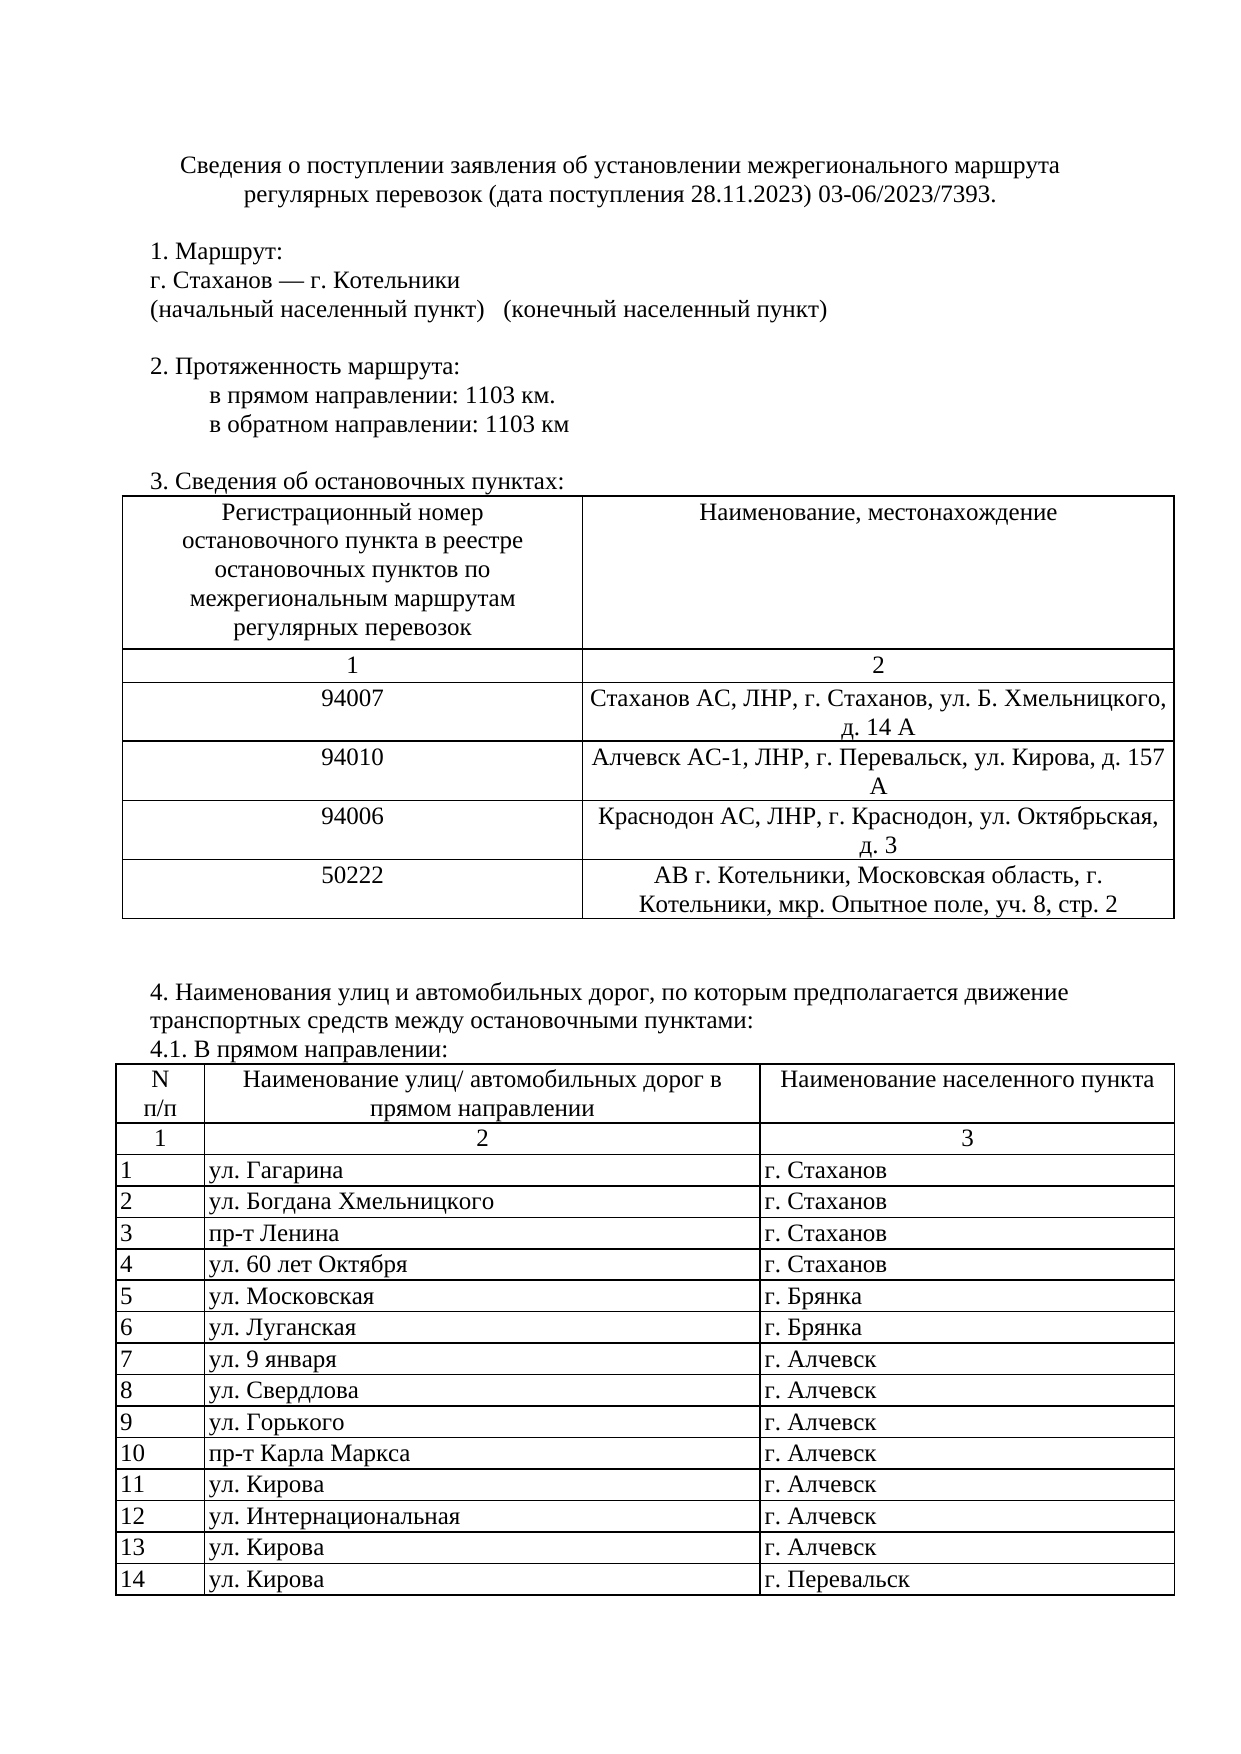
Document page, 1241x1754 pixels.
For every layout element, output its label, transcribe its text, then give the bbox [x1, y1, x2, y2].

table_cell 14 [117, 1564, 204, 1594]
text 4.1. В прямом направлении: [150, 1034, 1090, 1063]
table_cell АВ г. Котельники, Московская область, г. Котельники, мкр. Опытное поле, уч. 8, стр. 2 [583, 860, 1173, 918]
table_cell ул. Кирова [205, 1470, 759, 1499]
table_cell г. Алчевск [761, 1533, 1174, 1562]
table_cell 2 [205, 1124, 759, 1153]
table_cell г. Стаханов [761, 1155, 1174, 1185]
table_cell 94010 [123, 742, 582, 799]
table_cell 8 [117, 1375, 204, 1405]
table_cell 1 [117, 1155, 204, 1185]
table_cell г. Алчевск [761, 1470, 1174, 1499]
table_cell ул. Кирова [205, 1533, 759, 1562]
table_cell 7 [117, 1344, 204, 1374]
table_header Наименование, местонахождение [583, 497, 1173, 648]
table_cell 13 [117, 1533, 204, 1562]
table_cell пр-т Ленина [205, 1218, 759, 1248]
table_cell 2 [583, 650, 1173, 681]
table_cell г. Стаханов [761, 1187, 1174, 1216]
text в обратном направлении: 1103 км [150, 409, 1090, 437]
table_cell ул. Свердлова [205, 1375, 759, 1405]
table_cell 4 [117, 1250, 204, 1279]
table_cell г. Алчевск [761, 1375, 1174, 1405]
table_header Наименование населенного пункта [761, 1065, 1174, 1122]
text Сведения о поступлении заявления об установлении межрегионального маршрута регулярных перевозок (дата поступления 28.11.2023) 03-06/2023/7393. [150, 150, 1090, 207]
table_cell г. Алчевск [761, 1438, 1174, 1468]
table_cell г. Перевальск [761, 1564, 1174, 1594]
table_cell 12 [117, 1501, 204, 1531]
text 1. Маршрут: [150, 236, 1090, 265]
table_cell 11 [117, 1470, 204, 1499]
table_cell Алчевск АС-1, ЛНР, г. Перевальск, ул. Кирова, д. 157 А [583, 742, 1173, 799]
table_cell пр-т Карла Маркса [205, 1438, 759, 1468]
table_cell 94006 [123, 801, 582, 858]
table_cell г. Алчевск [761, 1501, 1174, 1531]
table_cell 5 [117, 1281, 204, 1311]
text в прямом направлении: 1103 км. [150, 380, 1090, 409]
table_cell ул. 9 января [205, 1344, 759, 1374]
table_cell 1 [123, 650, 582, 681]
table_header Регистрационный номер остановочного пункта в реестре остановочных пунктов по межрегиональным маршрутам регулярных перевозок [123, 497, 582, 648]
table_cell г. Брянка [761, 1281, 1174, 1311]
table_cell 10 [117, 1438, 204, 1468]
table_cell г. Брянка [761, 1312, 1174, 1342]
text г. Стаханов — г. Котельники [150, 265, 1090, 294]
table_cell 6 [117, 1312, 204, 1342]
table_cell 3 [117, 1218, 204, 1248]
table_cell 3 [761, 1124, 1174, 1153]
table_cell 94007 [123, 683, 582, 740]
table_cell ул. Богдана Хмельницкого [205, 1187, 759, 1216]
table_cell ул. Луганская [205, 1312, 759, 1342]
table_cell ул. Гагарина [205, 1155, 759, 1185]
table_cell 50222 [123, 860, 582, 918]
table_cell ул. 60 лет Октября [205, 1250, 759, 1279]
table_cell г. Стаханов [761, 1218, 1174, 1248]
text (начальный населенный пункт) (конечный населенный пункт) [150, 294, 1090, 322]
table_cell 9 [117, 1407, 204, 1437]
table_header Наименование улиц/ автомобильных дорог в прямом направлении [205, 1065, 759, 1122]
table_header N п/п [117, 1065, 204, 1122]
text 2. Протяженность маршрута: [150, 351, 1090, 380]
table_cell г. Алчевск [761, 1344, 1174, 1374]
table_cell 2 [117, 1187, 204, 1216]
table_cell г. Алчевск [761, 1407, 1174, 1437]
table_cell ул. Горького [205, 1407, 759, 1437]
table_cell Краснодон АС, ЛНР, г. Краснодон, ул. Октябрьская, д. 3 [583, 801, 1173, 858]
table_cell ул. Интернациональная [205, 1501, 759, 1531]
text 4. Наименования улиц и автомобильных дорог, по которым предполагается движение транспортных средств между остановочными пунктами: [150, 977, 1090, 1034]
table_cell ул. Кирова [205, 1564, 759, 1594]
text 3. Сведения об остановочных пунктах: [150, 466, 1090, 495]
table_cell 1 [117, 1124, 204, 1153]
table_cell ул. Московская [205, 1281, 759, 1311]
table_cell г. Стаханов [761, 1250, 1174, 1279]
table_cell Стаханов АС, ЛНР, г. Стаханов, ул. Б. Хмельницкого, д. 14 А [583, 683, 1173, 740]
